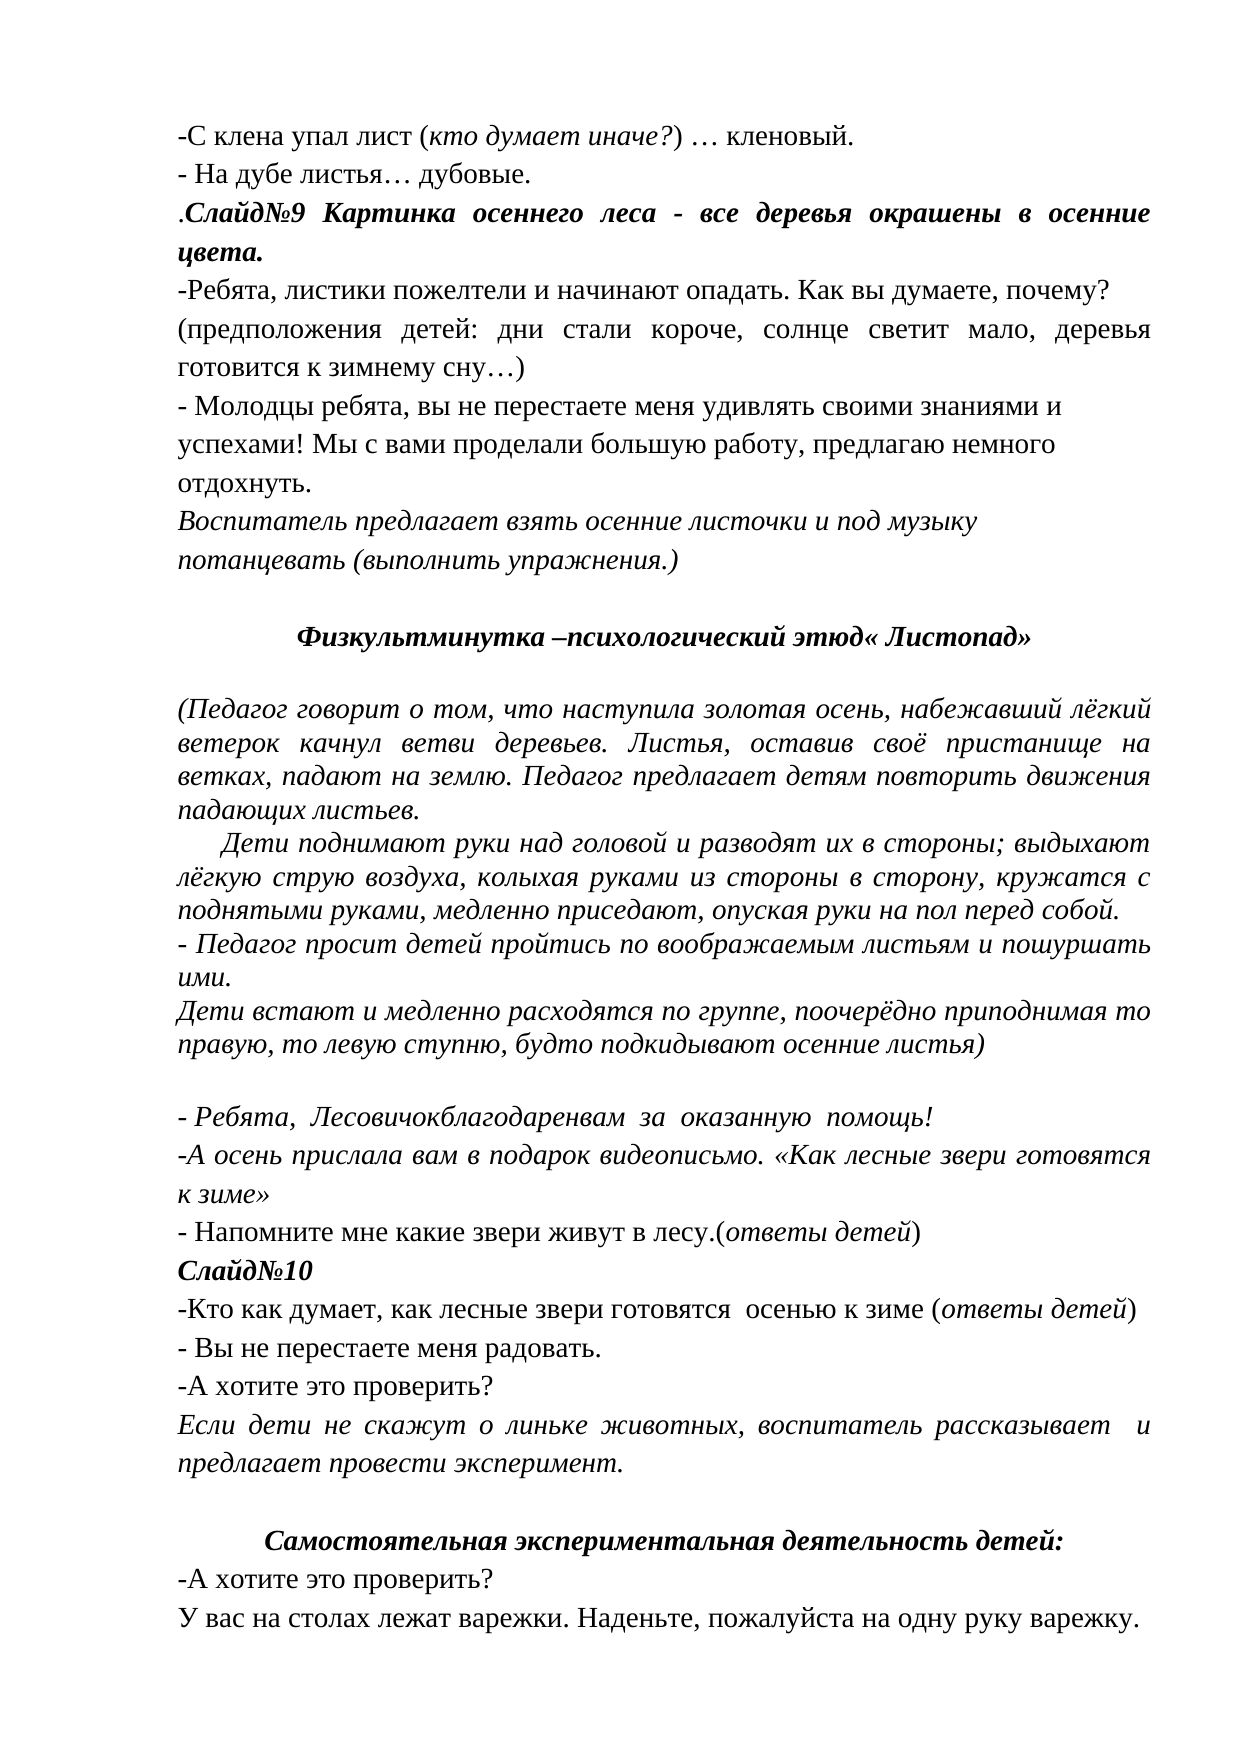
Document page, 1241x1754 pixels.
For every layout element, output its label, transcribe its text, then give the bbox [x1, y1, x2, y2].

text - Напомните мне какие звери живут в лесу.(ответы детей) [177, 1214, 1152, 1248]
text Дети встают и медленно расходятся по группе, поочерёдно приподнимая то правую, то левую ступню, будто подкидывают осенние листья) [177, 993, 1152, 1060]
text Самостоятельная экспериментальная деятельность детей: [177, 1523, 1152, 1556]
text (Педагог говорит о том, что наступила золотая осень, набежавший лёгкий ветерок качнул ветви деревьев. Листья, оставив своё пристанище на ветках, падают на землю. Педагог предлагает детям повторить движения падающих листьев. [177, 691, 1152, 825]
text - Педагог просит детей пройтись по воображаемым листьям и пошуршать ими. [177, 926, 1152, 993]
text (предположения детей: дни стали короче, солнце светит мало, деревья готовится к зимнему сну…) [177, 311, 1152, 383]
text - Вы не перестаете меня радовать. [177, 1330, 1152, 1363]
text -С клена упал лист (кто думает иначе?) … кленовый. [177, 118, 1152, 152]
text Слайд№10 [177, 1253, 1152, 1286]
text У вас на столах лежат варежки. Наденьте, пожалуйста на одну руку варежку. [177, 1600, 1152, 1633]
text Физкультминутка –психологический этюд« Листопад» [177, 619, 1152, 653]
text - На дубе листья… дубовые. [177, 157, 1152, 190]
text .Слайд№9 Картинка осеннего леса - все деревья окрашены в осенние цвета. [177, 195, 1152, 267]
text -Ребята, листики пожелтели и начинают опадать. Как вы думаете, почему? [177, 272, 1152, 306]
text Если дети не скажут о линьке животных, воспитатель рассказывает и предлагает провести эксперимент. [177, 1407, 1152, 1479]
text Дети поднимают руки над головой и разводят их в стороны; выдыхают лёгкую струю воздуха, колыхая руками из стороны в сторону, кружатся с поднятыми руками, медленно приседают, опуская руки на пол перед собой. [177, 825, 1152, 926]
text -А хотите это проверить? [177, 1561, 1152, 1595]
text - Молодцы ребята, вы не перестаете меня удивлять своими знаниями и успехами! Мы с вами проделали большую работу, предлагаю немного отдохнуть. [177, 388, 1152, 498]
text -А осень прислала вам в подарок видеописьмо. «Как лесные звери готовятся к зиме» [177, 1137, 1152, 1209]
text - Ребята, Лесовичокблагодаренвам за оказанную помощь! [177, 1099, 1152, 1132]
text -А хотите это проверить? [177, 1368, 1152, 1402]
text -Кто как думает, как лесные звери готовятся осенью к зиме (ответы детей) [177, 1291, 1152, 1325]
text Воспитатель предлагает взять осенние листочки и под музыку потанцевать (выполнить упражнения.) [177, 503, 1152, 576]
